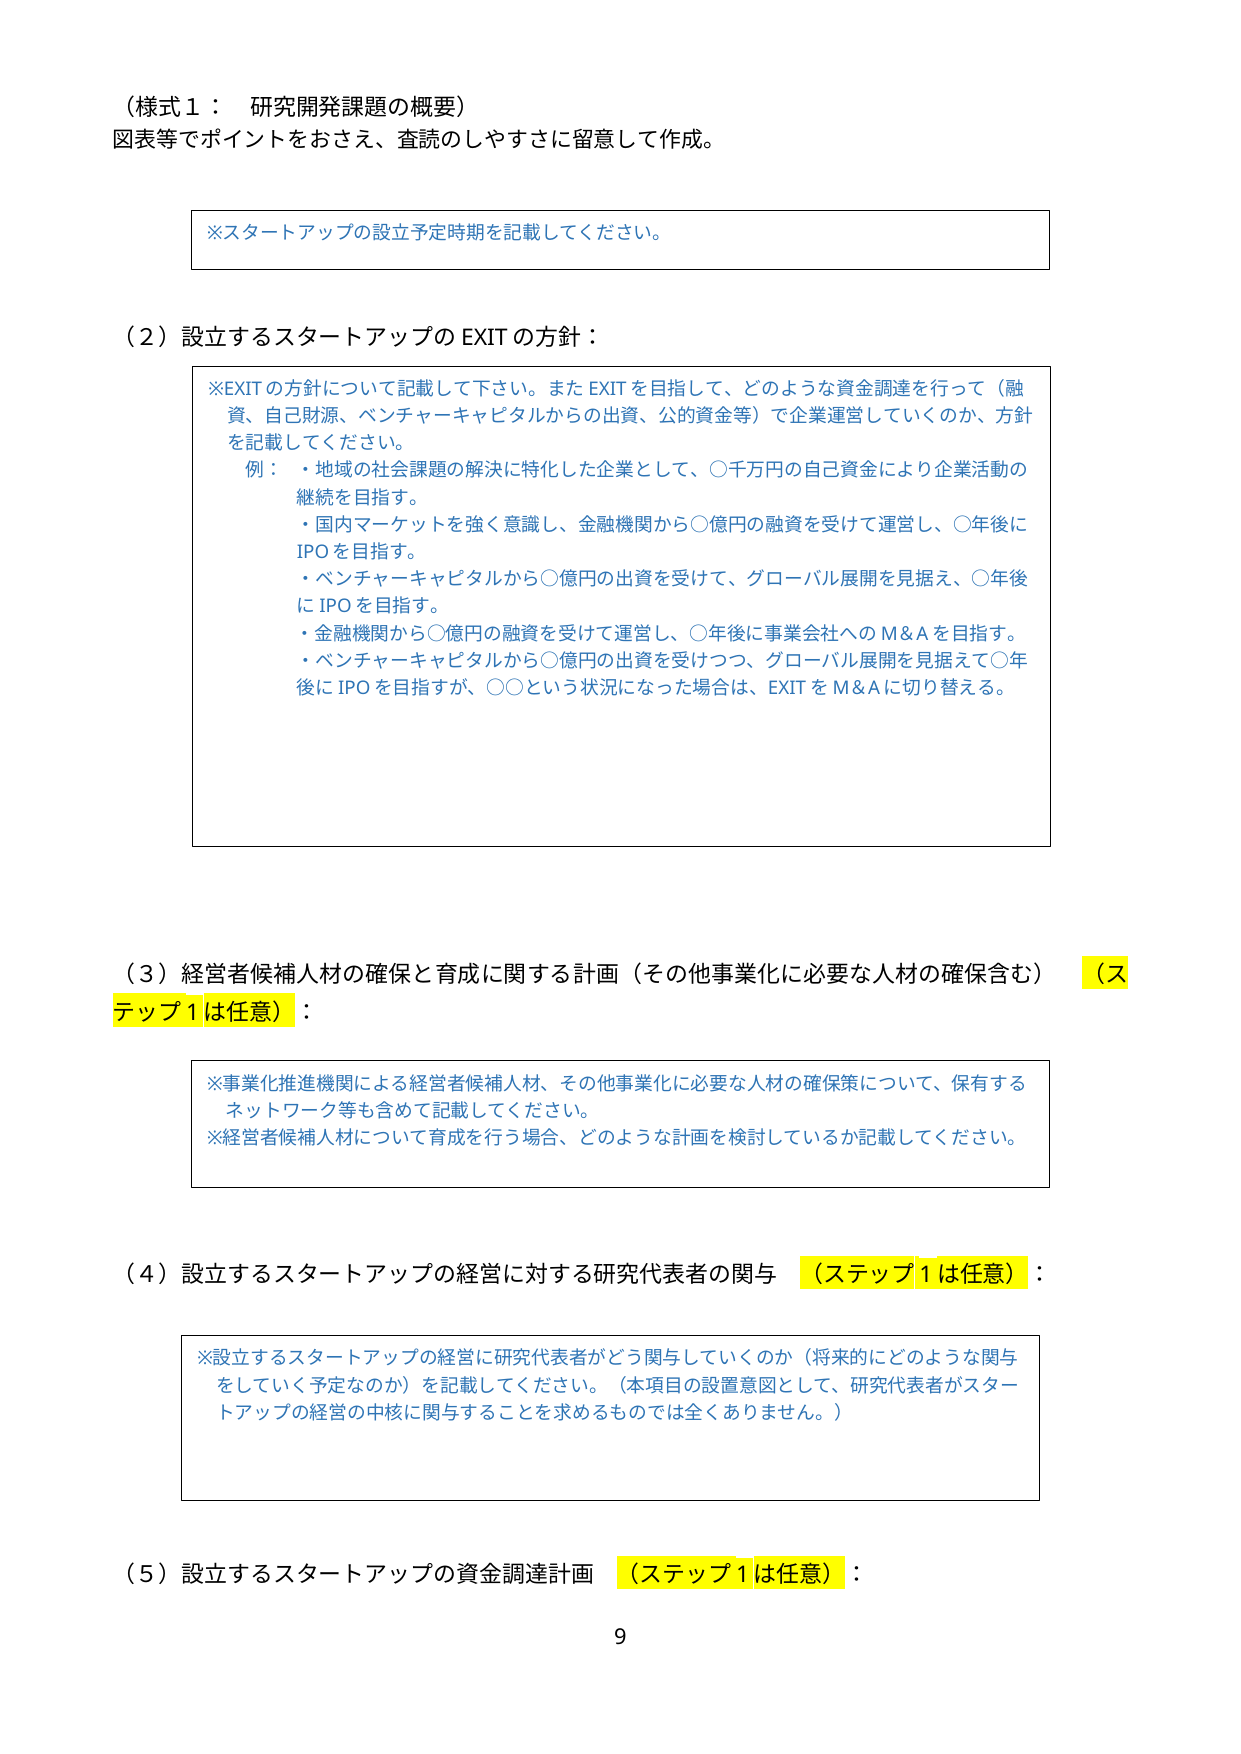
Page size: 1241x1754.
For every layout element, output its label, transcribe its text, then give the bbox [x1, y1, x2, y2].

text （３）経営者候補人材の確保と育成に関する計画（その他事業化に必要な人材の確保含む） （ステップ1は任意）： [112, 954, 1128, 1029]
text （４）設立するスタートアップの経営に対する研究代表者の関与 （ステップ1は任意）： [112, 1254, 1128, 1291]
text （２）設立するスタートアップのEXITの方針： [112, 316, 1128, 354]
text （５）設立するスタートアップの資金調達計画 （ステップ1は任意）： [112, 1554, 1128, 1591]
